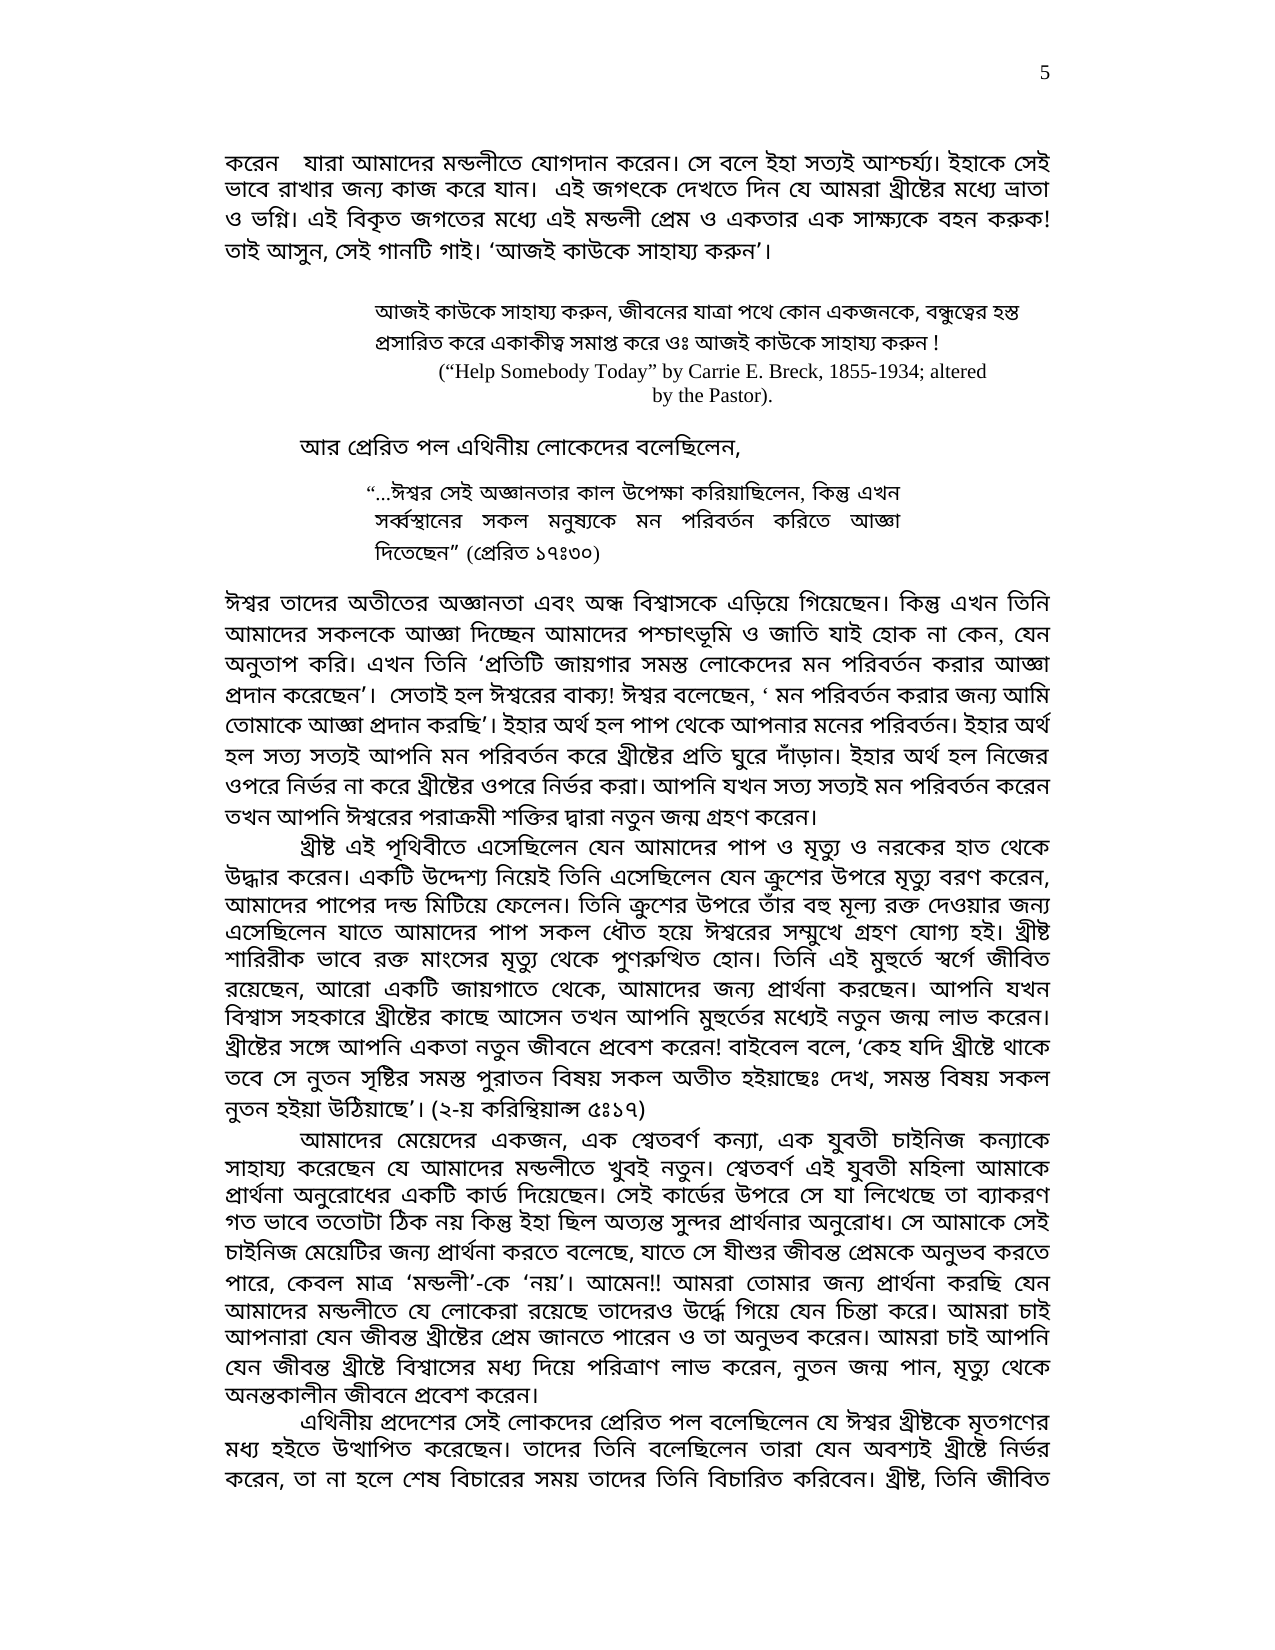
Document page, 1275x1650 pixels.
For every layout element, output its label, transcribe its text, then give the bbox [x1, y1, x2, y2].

text ঈশ্বর তাদের অতীতের অজ্ঞানতা এবং অন্ধ বিশ্বাসকে এড়িয়ে গিয়েছেন। কিন্তু এখন তিনি আমাদের সকলকে আজ্ঞা দিচ্ছেন আমাদের পশ্চাৎভূমি ও জাতি যাই হোক না কেন, যেন অনুতাপ করি। এখন তিনি ‘প্রতিটি জায়গার সমস্ত লোকেদের মন পরিবর্তন করার আজ্ঞা প্রদান করেছেন’। সেতাই হল ঈশ্বরের বাক্য! ঈশ্বর বলেছেন, ‘ মন পরিবর্তন করার জন্য আমি তোমাকে আজ্ঞা প্রদান করছি’। ইহার অর্থ হল পাপ থেকে আপনার মনের পরিবর্তন। ইহার অর্থ হল সত্য সত্যই আপনি মন পরিবর্তন করে খ্রীষ্টের প্রতি ঘুরে দাঁড়ান। ইহার অর্থ হল নিজের ওপরে নির্ভর না করে খ্রীষ্টের ওপরে নির্ভর করা। আপনি যখন সত্য সত্যই মন পরিবর্তন করেন তখন আপনি ঈশ্বরের পরাক্রমী শক্তির দ্বারা নতুন জন্ম গ্রহণ করেন। [225, 591, 1050, 834]
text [225, 1409, 1050, 1494]
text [225, 150, 1050, 266]
text (“Help Somebody Today” by Carrie E. Breck, 1855-1934; altered [375, 359, 1050, 383]
text আজই কাউকে সাহায্য করুন, জীবনের যাত্রা পথে কোন একজনকে, বন্ধুত্বের হস্ত প্রসারিত করে একাকীত্ব সমাপ্ত করে ওঃ আজই কাউকে সাহায্য করুন ! [375, 297, 1050, 359]
text খ্রীষ্ট এই পৃথিবীতে এসেছিলেন যেন আমাদের পাপ ও মৃত্যু ও নরকের হাত থেকে উদ্ধার করেন। একটি উদ্দেশ্য নিয়েই তিনি এসেছিলেন যেন ক্রুশের উপরে মৃত্যু বরণ করেন, আমাদের পাপের দন্ড মিটিয়ে ফেলেন। তিনি ক্রুশের উপরে তাঁর বহু মূল্য রক্ত দেওয়ার জন্য এসেছিলেন যাতে আমাদের পাপ সকল ধৌত হয়ে ঈশ্বরের সম্মুখে গ্রহণ যোগ্য হই। খ্রীষ্ট শারিরীক ভাবে রক্ত মাংসের মৃত্যু থেকে পুণরুত্থিত হোন। তিনি এই মুহুর্তে স্বর্গে জীবিত রয়েছেন, আরো একটি জায়গাতে থেকে, আমাদের জন্য প্রার্থনা করছেন। আপনি যখন বিশ্বাস সহকারে খ্রীষ্টের কাছে আসেন তখন আপনি মুহুর্তের মধ্যেই নতুন জন্ম লাভ করেন। খ্রীষ্টের সঙ্গে আপনি একতা নতুন জীবনে প্রবেশ করেন! বাইবেল বলে, ‘কেহ যদি খ্রীষ্টে থাকে তবে সে নুতন সৃষ্টির সমস্ত পুরাতন বিষয় সকল অতীত হইয়াছেঃ দেখ, সমস্ত বিষয় সকল নুতন হইয়া উঠিয়াছে’। (২-য় করিন্থিয়ান্স ৫ঃ১৭) [225, 834, 1050, 1124]
text আর প্রেরিত পল এথিনীয় লোকেদের বলেছিলেন, [225, 431, 1050, 462]
text by the Pastor). [375, 383, 1050, 407]
text “...ঈশ্বর সেই অজ্ঞানতার কাল উপেক্ষা করিয়াছিলেন, কিন্তু এখন সর্ব্বস্থানের সকল মনুষ্যকে মন পরিবর্তন করিতে আজ্ঞা দিতেছেন” (প্রেরিত ১৭ঃ৩০) [366, 481, 900, 571]
text আমাদের মেয়েদের একজন, এক শ্বেতবর্ণ কন্যা, এক যুবতী চাইনিজ কন্যাকে সাহায্য করেছেন যে আমাদের মন্ডলীতে খুবই নতুন। শ্বেতবর্ণ এই যুবতী মহিলা আমাকে প্রার্থনা অনুরোধের একটি কার্ড দিয়েছেন। সেই কার্ডের উপরে সে যা লিখেছে তা ব্যাকরণ গত ভাবে ততোটা ঠিক নয় কিন্তু ইহা ছিল অত্যন্ত সুন্দর প্রার্থনার অনুরোধ। সে আমাকে সেই চাইনিজ মেয়েটির জন্য প্রার্থনা করতে বলেছে, যাতে সে যীশুর জীবন্ত প্রেমকে অনুভব করতে পারে, কেবল মাত্র ‘মন্ডলী’-কে ‘নয়’। আমেন!! আমরা তোমার জন্য প্রার্থনা করছি যেন আমাদের মন্ডলীতে যে লোকেরা রয়েছে তাদেরও উর্দ্ধে গিয়ে যেন চিন্তা করে। আমরা চাই আপনারা যেন জীবন্ত খ্রীষ্টের প্রেম জানতে পারেন ও তা অনুভব করেন। আমরা চাই আপনি যেন জীবন্ত খ্রীষ্টে বিশ্বাসের মধ্য দিয়ে পরিত্রাণ লাভ করেন, নুতন জন্ম পান, মৃত্যু থেকে অনন্তকালীন জীবনে প্রবেশ করেন। [225, 1124, 1050, 1409]
